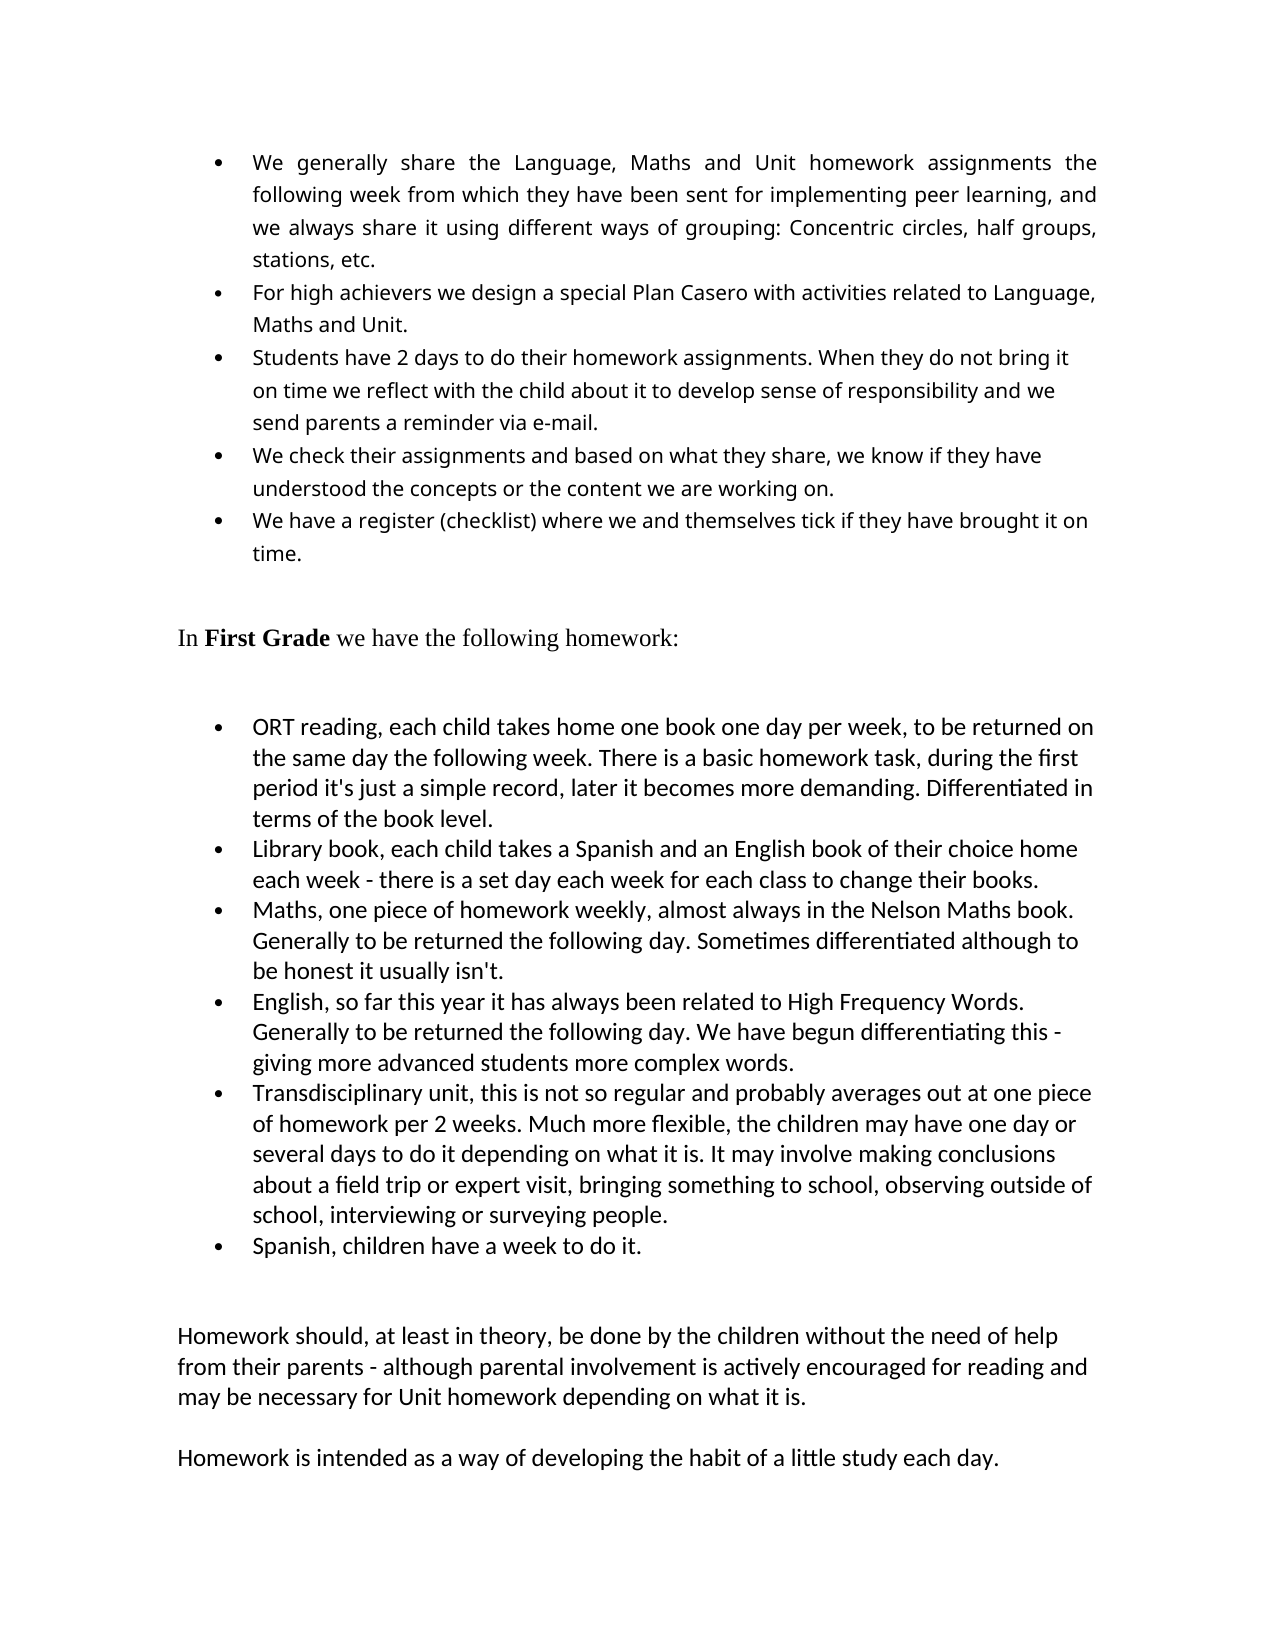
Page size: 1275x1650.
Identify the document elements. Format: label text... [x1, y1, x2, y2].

list Spanish, children have a week to do it. [215, 1230, 1098, 1261]
text Homework is intended as a way of developing the habit of a little study each day. [177, 1442, 1098, 1473]
text Homework should, at least in theory, be done by the children without the need of help from their parents - although parental involvement is actively encouraged for reading and may be necessary for Unit homework depending on what it is. [177, 1320, 1098, 1412]
list Students have 2 days to do their homework assignments. When they do not bring it on time we reflect with the child about it to develop sense of responsibility and we send parents a reminder via e-mail. [215, 343, 1098, 437]
list We generally share the Language, Maths and Unit homework assignments the following week from which they have been sent for implementing peer learning, and we always share it using different ways of grouping: Concentric circles, half groups, stations, etc. [215, 148, 1098, 274]
list Library book, each child takes a Spanish and an English book of their choice home each week - there is a set day each week for each class to change their books. [215, 833, 1098, 894]
list We have a register (checklist) where we and themselves tick if they have brought it on time. [215, 506, 1098, 567]
list ORT reading, each child takes home one book one day per week, to be returned on the same day the following week. There is a basic homework task, during the first period it's just a simple record, later it becomes more demanding. Differentiated in terms of the book level. [215, 711, 1098, 833]
list We check their assignments and based on what they share, we know if they have understood the concepts or the content we are working on. [215, 441, 1098, 502]
list English, so far this year it has always been related to High Frequency Words. Generally to be returned the following day. We have begun differentiating this - giving more advanced students more complex words. [215, 986, 1098, 1077]
list Transdisciplinary unit, this is not so regular and probably averages out at one piece of homework per 2 weeks. Much more flexible, the children may have one day or several days to do it depending on what it is. It may involve making conclusions about a field trip or expert visit, bringing something to school, observing outside of school, interviewing or surveying people. [215, 1077, 1098, 1230]
list Maths, one piece of homework weekly, almost always in the Nelson Maths book. Generally to be returned the following day. Sometimes differentiated although to be honest it usually isn't. [215, 894, 1098, 986]
text In First Grade we have the following homework: [177, 623, 1098, 652]
list For high achievers we design a special Plan Casero with activities related to Language, Maths and Unit. [215, 278, 1098, 339]
